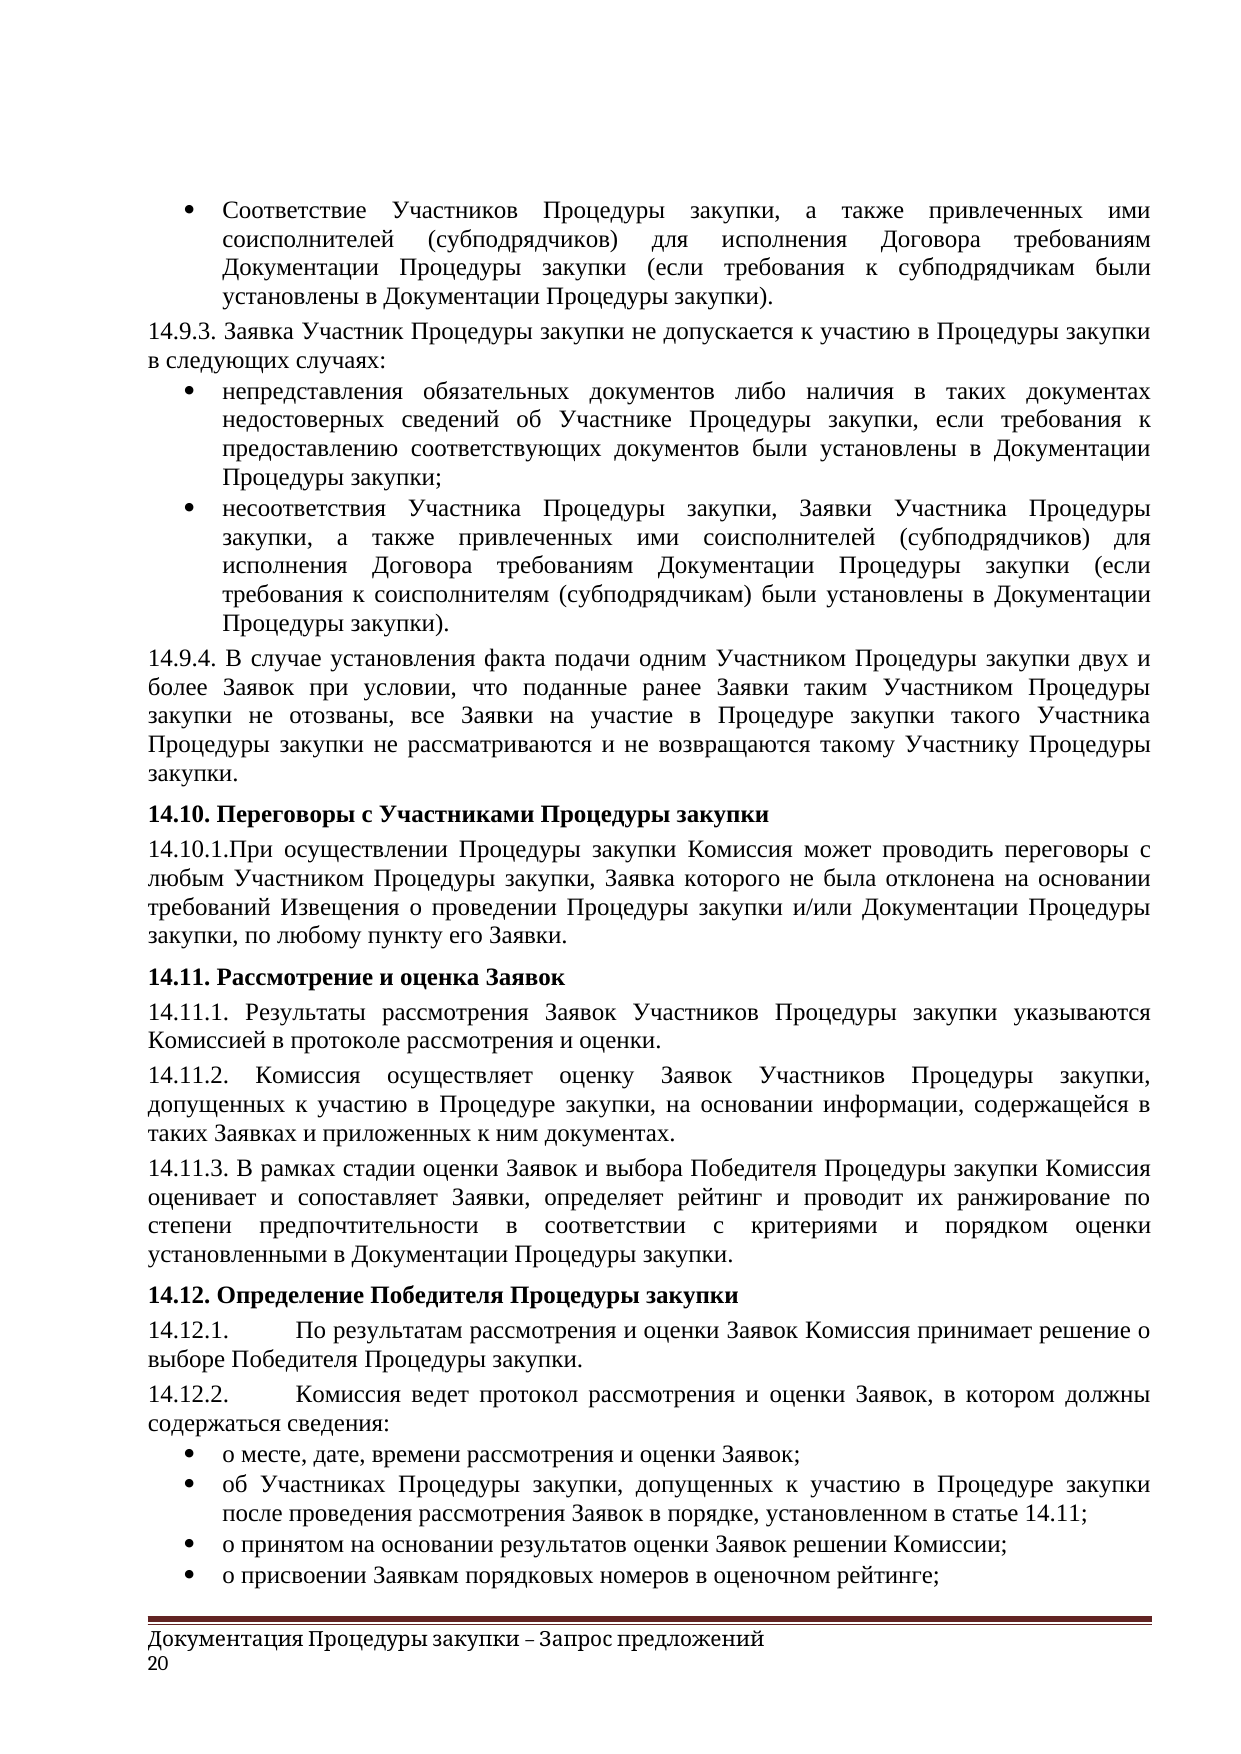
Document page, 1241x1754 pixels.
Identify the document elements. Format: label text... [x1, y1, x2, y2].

text 14.9.4. В случае установления факта подачи одним Участником Процедуры закупки двух и более Заявок при условии, что поданные ранее Заявки таким Участником Процедуры закупки не отозваны, все Заявки на участие в Процедуре закупки такого Участника Процедуры закупки не рассматриваются и не возвращаются такому Участнику Процедуры закупки. [148, 643, 1152, 787]
list непредставления обязательных документов либо наличия в таких документах недостоверных сведений об Участнике Процедуры закупки, если требования к предоставлению соответствующих документов были установлены в Документации Процедуры закупки; [185, 376, 1152, 491]
list несоответствия Участника Процедуры закупки, Заявки Участника Процедуры закупки, а также привлеченных ими соисполнителей (субподрядчиков) для исполнения Договора требованиям Документации Процедуры закупки (если требования к соисполнителям (субподрядчикам) были установлены в Документации Процедуры закупки). [185, 493, 1152, 637]
list о принятом на основании результатов оценки Заявок решении Комиссии; [185, 1529, 1152, 1558]
text 14.11.2. Комиссия осуществляет оценку Заявок Участников Процедуры закупки, допущенных к участию в Процедуре закупки, на основании информации, содержащейся в таких Заявках и приложенных к ним документах. [148, 1060, 1152, 1147]
text 14.10.1.При осуществлении Процедуры закупки Комиссия может проводить переговоры с любым Участником Процедуры закупки, Заявка которого не была отклонена на основании требований Извещения о проведении Процедуры закупки и/или Документации Процедуры закупки, по любому пункту его Заявки. [148, 834, 1152, 949]
text 14.9.3. Заявка Участник Процедуры закупки не допускается к участию в Процедуры закупки в следующих случаях: [148, 316, 1152, 374]
subtitle 14.10. Переговоры с Участниками Процедуры закупки [148, 799, 1152, 828]
subtitle 14.12. Определение Победителя Процедуры закупки [148, 1280, 1152, 1309]
subtitle 14.11. Рассмотрение и оценка Заявок [148, 962, 1152, 990]
text 14.11.3. В рамках стадии оценки Заявок и выбора Победителя Процедуры закупки Комиссия оценивает и сопоставляет Заявки, определяет рейтинг и проводит их ранжирование по степени предпочтительности в соответствии с критериями и порядком оценки установленными в Документации Процедуры закупки. [148, 1153, 1152, 1268]
list Соответствие Участников Процедуры закупки, а также привлеченных ими соисполнителей (субподрядчиков) для исполнения Договора требованиям Документации Процедуры закупки (если требования к субподрядчикам были установлены в Документации Процедуры закупки). [185, 195, 1152, 310]
list о присвоении Заявкам порядковых номеров в оценочном рейтинге; [185, 1560, 1152, 1589]
list об Участниках Процедуры закупки, допущенных к участию в Процедуре закупки после проведения рассмотрения Заявок в порядке, установленном в статье 14.11; [185, 1469, 1152, 1527]
list о месте, дате, времени рассмотрения и оценки Заявок; [185, 1439, 1152, 1467]
text 14.11.1. Результаты рассмотрения Заявок Участников Процедуры закупки указываются Комиссией в протоколе рассмотрения и оценки. [148, 997, 1152, 1054]
text 14.12.1. По результатам рассмотрения и оценки Заявок Комиссия принимает решение о выборе Победителя Процедуры закупки. [148, 1315, 1152, 1373]
text 14.12.2. Комиссия ведет протокол рассмотрения и оценки Заявок, в котором должны содержаться сведения: [148, 1379, 1152, 1437]
